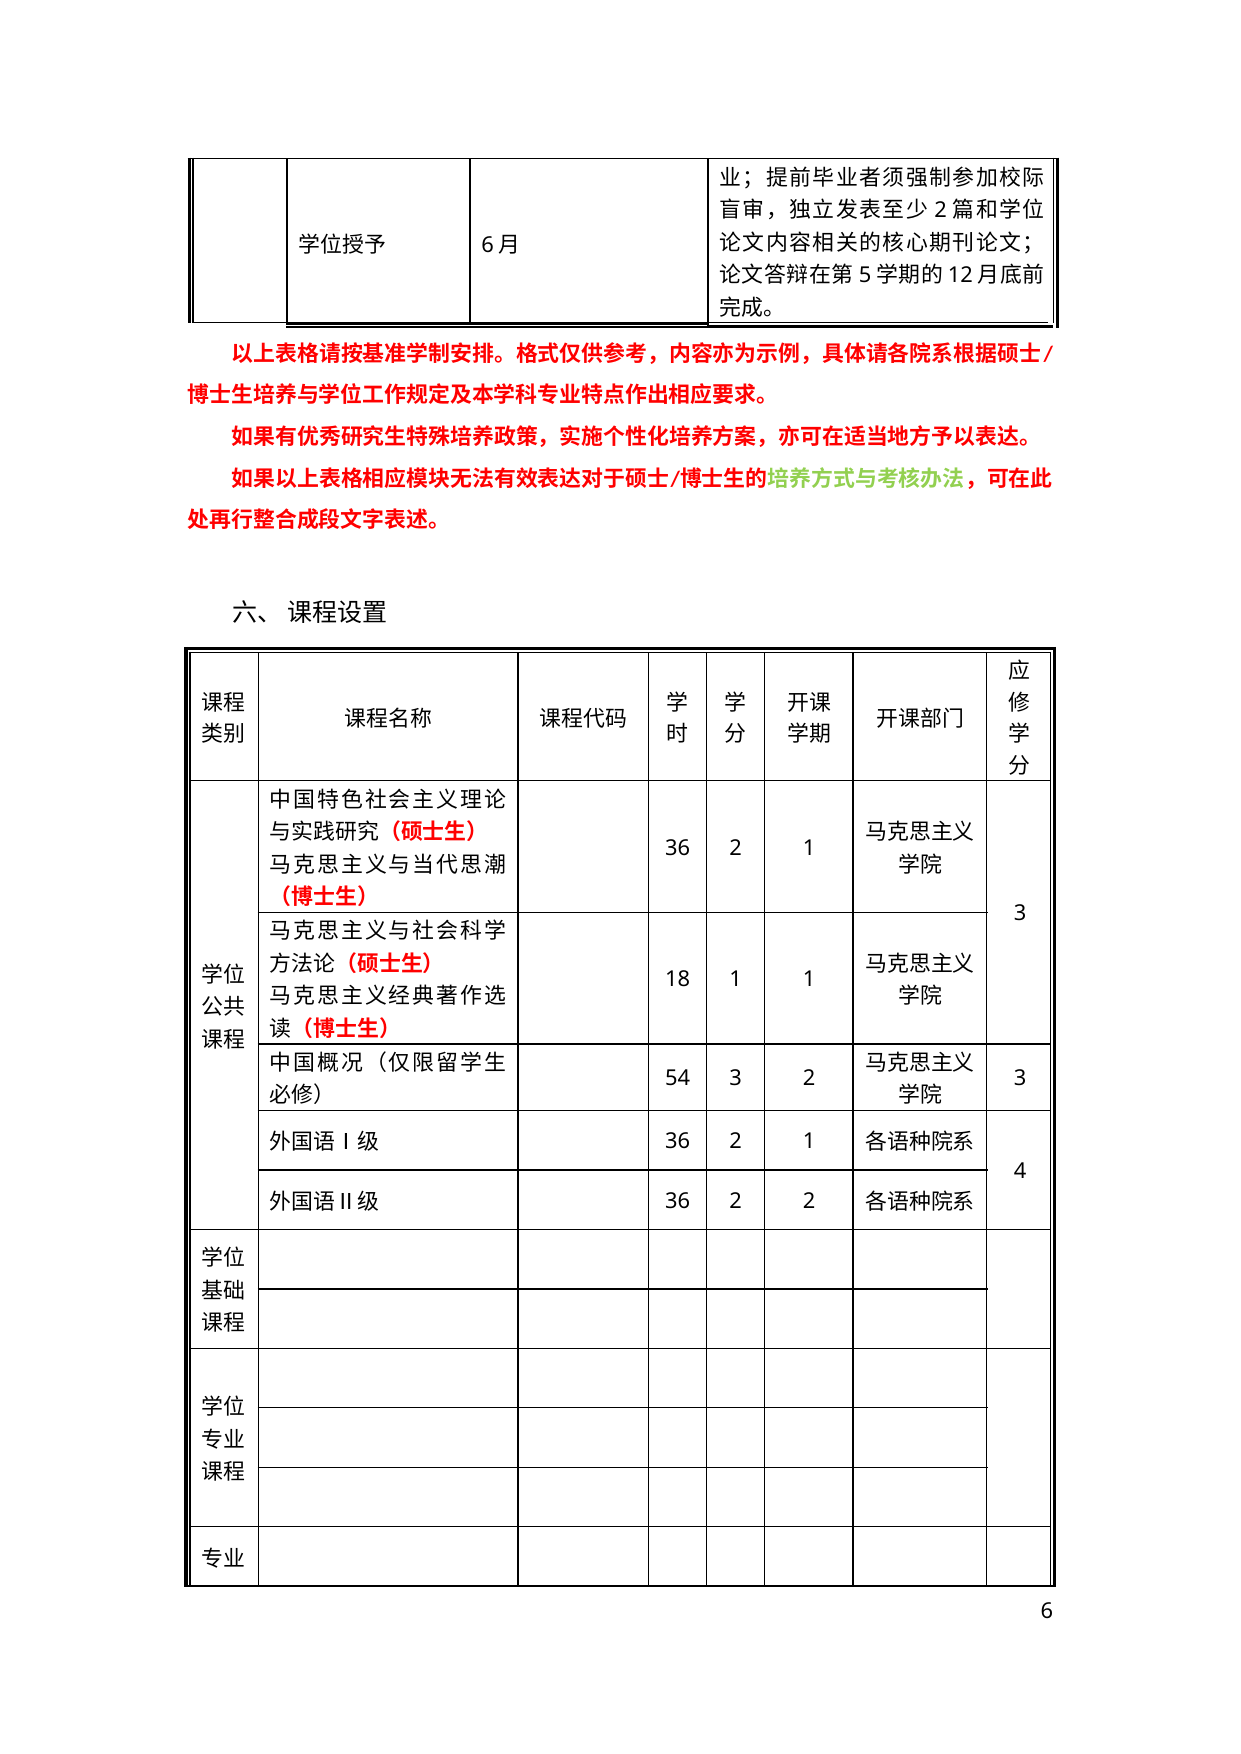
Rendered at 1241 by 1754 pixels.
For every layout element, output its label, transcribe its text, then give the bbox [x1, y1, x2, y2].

table_cell 马克思主义 学院 [854, 1045, 986, 1109]
table_cell 3 [987, 781, 1050, 1043]
table_header 课程名称 [259, 653, 517, 780]
table_cell 专业 方向 课程 [191, 1527, 258, 1585]
table_cell [649, 1468, 706, 1526]
table_cell [854, 1468, 986, 1526]
table_cell [519, 1290, 648, 1347]
table_cell 学位 基础 课程 [191, 1230, 258, 1347]
table_cell 学位 公共 课程 [191, 781, 258, 1228]
table_cell [519, 1171, 648, 1228]
table_cell 2 [707, 781, 764, 911]
table_cell 54 [649, 1045, 706, 1109]
table_cell 学位授予 [288, 159, 469, 322]
table_cell [707, 1408, 764, 1466]
table_cell [519, 781, 648, 911]
table_cell 1 [707, 913, 764, 1043]
text 如果以上表格相应模块无法有效表达对于硕士/博士生的培养方式与考核办法，可在此处再行整合成段文字表述。 [187, 453, 1053, 536]
table_header 应修 学分 [987, 653, 1050, 780]
table_cell 2 [765, 1171, 852, 1228]
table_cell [709, 159, 1053, 322]
table_cell 马克思主义与社会科学方法论（硕士生） 马克思主义经典著作选读（博士生） [259, 913, 517, 1043]
table_cell [765, 1349, 852, 1407]
table_cell 4 [987, 1111, 1050, 1228]
table_cell [259, 1468, 517, 1526]
table_cell 1 [765, 781, 852, 911]
table_cell [259, 1408, 517, 1466]
table_cell [854, 1290, 986, 1347]
table_cell 36 [649, 781, 706, 911]
table_cell 18 [649, 913, 706, 1043]
list 课程设置 [232, 592, 1053, 629]
table_cell [854, 1527, 986, 1585]
table_cell 学位 专业 课程 [191, 1349, 258, 1526]
text 以上表格请按基准学制安排。格式仅供参考，内容亦为示例，具体请各院系根据硕士/博士生培养与学位工作规定及本学科专业特点作出相应要求。 [187, 328, 1053, 411]
table_cell [649, 1527, 706, 1585]
table_cell [649, 1290, 706, 1347]
table_header 开课部门 [854, 653, 986, 780]
table_cell [259, 1349, 517, 1407]
table_cell 各语种院系 [854, 1111, 986, 1169]
table_cell [519, 913, 648, 1043]
table_cell [519, 1468, 648, 1526]
table_cell [649, 1349, 706, 1407]
table_cell [765, 1527, 852, 1585]
table_cell [854, 1230, 986, 1288]
table_cell [519, 1230, 648, 1288]
table_cell 2 [707, 1111, 764, 1169]
text 如果有优秀研究生特殊培养政策，实施个性化培养方案，亦可在适当地方予以表达。 [187, 411, 1053, 453]
table_cell 马克思主义 学院 [854, 913, 986, 1043]
table_cell [519, 1527, 648, 1585]
table_cell 3 [707, 1045, 764, 1109]
table_cell 中国特色社会主义理论与实践研究（硕士生） 马克思主义与当代思潮（博士生） [259, 781, 517, 911]
table_cell 各语种院系 [854, 1171, 986, 1228]
table_cell [987, 1527, 1050, 1585]
table_header 学 分 [707, 653, 764, 780]
table_cell 2 [765, 1045, 852, 1109]
table_cell [707, 1527, 764, 1585]
table_cell [854, 1349, 986, 1407]
table_cell 1 [765, 1111, 852, 1169]
table_cell [707, 1290, 764, 1347]
table_cell 6月 [471, 159, 707, 322]
table_cell 外国语Ⅰ级 [259, 1111, 517, 1169]
table_cell [987, 1230, 1050, 1347]
table_cell [707, 1230, 764, 1288]
table_cell [765, 1290, 852, 1347]
table_cell [519, 1045, 648, 1109]
table_header 学 时 [649, 653, 706, 780]
table_cell [765, 1408, 852, 1466]
table_cell [649, 1230, 706, 1288]
table_cell [707, 1349, 764, 1407]
table_cell 3 [987, 1045, 1050, 1109]
table_cell [765, 1230, 852, 1288]
table_cell [707, 1468, 764, 1526]
table_cell [854, 1408, 986, 1466]
table_cell [987, 1349, 1050, 1526]
table_cell [519, 1111, 648, 1169]
table_cell 马克思主义 学院 [854, 781, 986, 911]
table_header 课程代码 [519, 653, 648, 780]
table_cell 中国概况（仅限留学生必修） [259, 1045, 517, 1109]
table_cell [519, 1408, 648, 1466]
table_cell 1 [765, 913, 852, 1043]
table_header 课程 类别 [191, 653, 258, 780]
table_cell [519, 1349, 648, 1407]
table_header 开课 学期 [765, 653, 852, 780]
table_cell [649, 1408, 706, 1466]
table_cell [259, 1230, 517, 1288]
table_cell [765, 1468, 852, 1526]
table_cell 2 [707, 1171, 764, 1228]
table_cell [259, 1527, 517, 1585]
table_cell 外国语Ⅱ级 [259, 1171, 517, 1228]
table_cell [259, 1290, 517, 1347]
table_cell 36 [649, 1171, 706, 1228]
table_cell 36 [649, 1111, 706, 1169]
